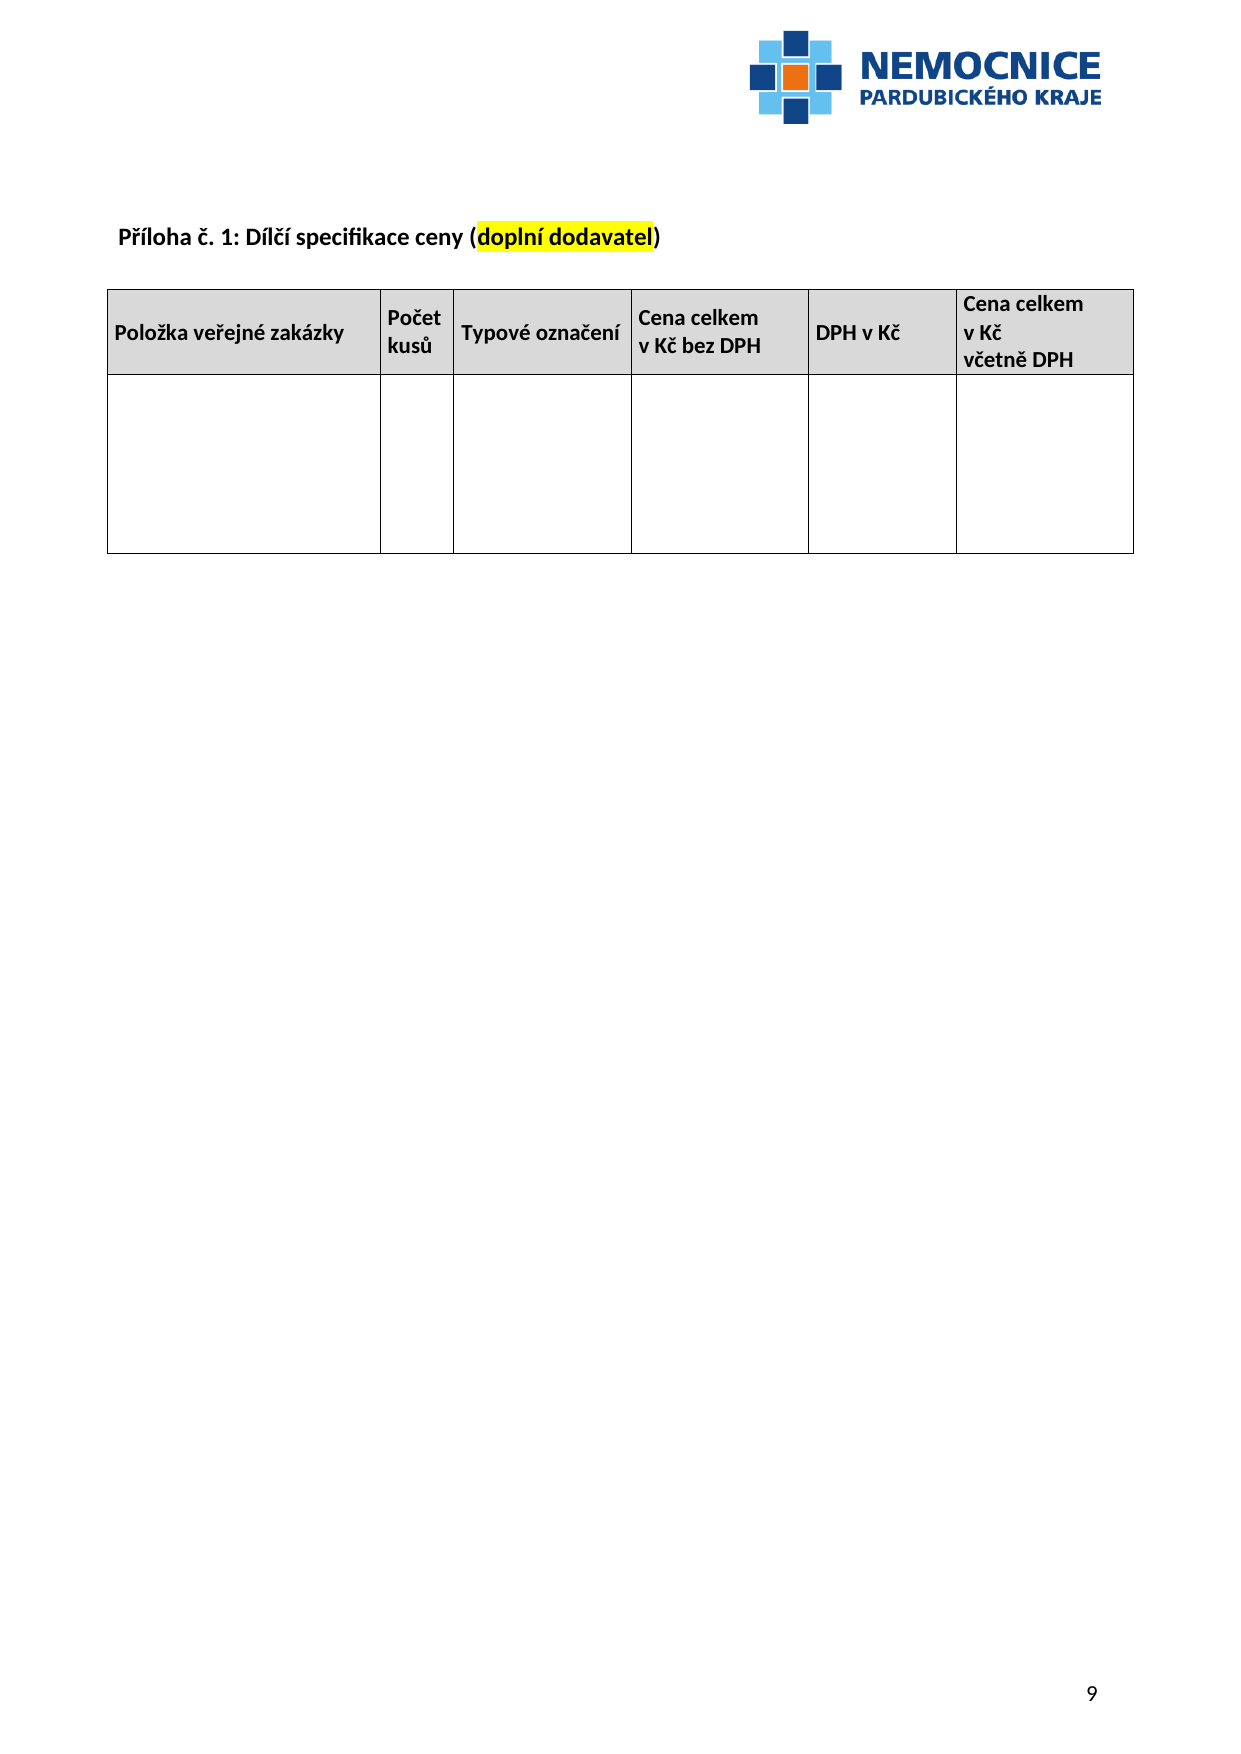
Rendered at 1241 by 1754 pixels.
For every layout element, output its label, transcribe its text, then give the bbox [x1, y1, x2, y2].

table_cell [632, 375, 808, 553]
text Příloha č. 1: Dílčí specifikace ceny (doplní dodavatel) [118, 221, 477, 252]
table_cell [454, 375, 631, 553]
picture [748, 29, 1101, 125]
table_cell [108, 375, 380, 553]
table_header Položka veřejné zakázky [108, 290, 380, 374]
table_cell [381, 375, 453, 553]
table_cell [809, 375, 956, 553]
table_header Cena celkem v Kč včetně DPH [957, 290, 1133, 374]
table_header Cena celkem v Kč bez DPH [632, 290, 808, 374]
table_header DPH v Kč [809, 290, 956, 374]
text Příloha č. 1: Dílčí specifikace ceny (doplní dodavatel) [653, 221, 1122, 252]
table_header Počet kusů [381, 290, 453, 374]
table_header Typové označení [454, 290, 631, 374]
table_cell [957, 375, 1133, 553]
